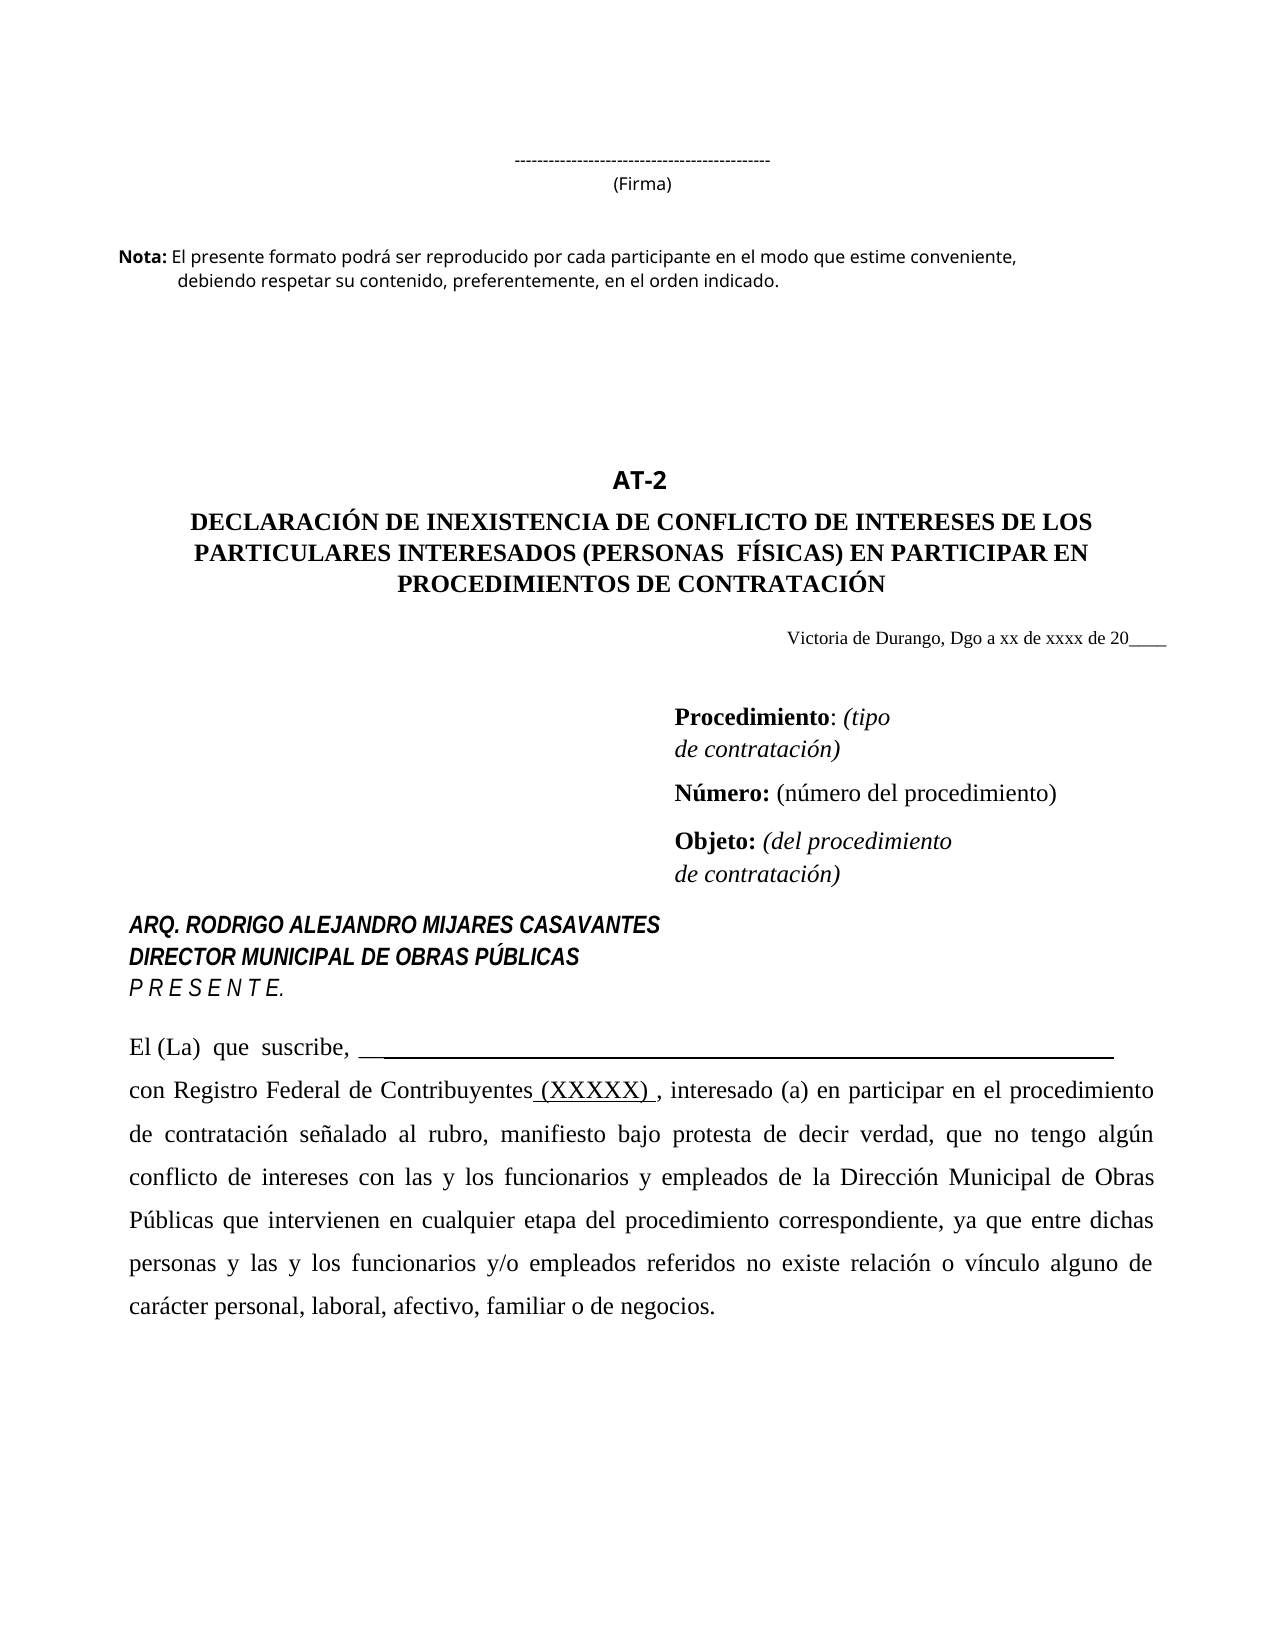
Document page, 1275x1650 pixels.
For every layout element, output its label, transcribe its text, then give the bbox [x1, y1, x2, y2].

text P R E S E N T E. [129, 973, 548, 1001]
text Objeto: (del procedimiento de contratación) [674, 826, 971, 888]
text Victoria de Durango, Dgo a xx de xxxx de 20____ [118, 627, 1167, 649]
text DECLARACIÓN DE INEXISTENCIA DE CONFLICTO DE INTERESES DE LOS PARTICULARES INTERESADOS (PERSONAS FÍSICAS) EN PARTICIPAR EN PROCEDIMIENTOS DE CONTRATACIÓN [129, 507, 1153, 598]
text ARQ. RODRIGO ALEJANDRO MIJARES CASAVANTES [129, 910, 694, 939]
text debiendo respetar su contenido, preferentemente, en el orden indicado. [118, 268, 1167, 293]
text AT-2 [118, 463, 1161, 497]
text --------------------------------------------- [118, 148, 1167, 172]
text Número: (número del procedimiento) [674, 778, 1167, 807]
text con Registro Federal de Contribuyentes (XXXXX) , interesado (a) en participar en el procedimiento de contratación señalado al rubro, manifiesto bajo protesta de decir verdad, que no tengo algún conflicto de intereses con las y los funcionarios y empleados de la Dirección Municipal de Obras Públicas que intervienen en cualquier etapa del procedimiento correspondiente, ya que entre dichas personas y las y los funcionarios y/o empleados referidos no existe relación o vínculo alguno de carácter personal, laboral, afectivo, familiar o de negocios. [129, 1076, 1154, 1320]
text Procedimiento: (tipo de contratación) [674, 702, 917, 763]
text (Firma) [118, 172, 1167, 196]
text Nota: El presente formato podrá ser reproducido por cada participante en el modo que estime conveniente, [118, 244, 1167, 268]
text DIRECTOR MUNICIPAL DE OBRAS PÚBLICAS [129, 942, 606, 970]
text El (La) que suscribe, __ [129, 1032, 1154, 1061]
